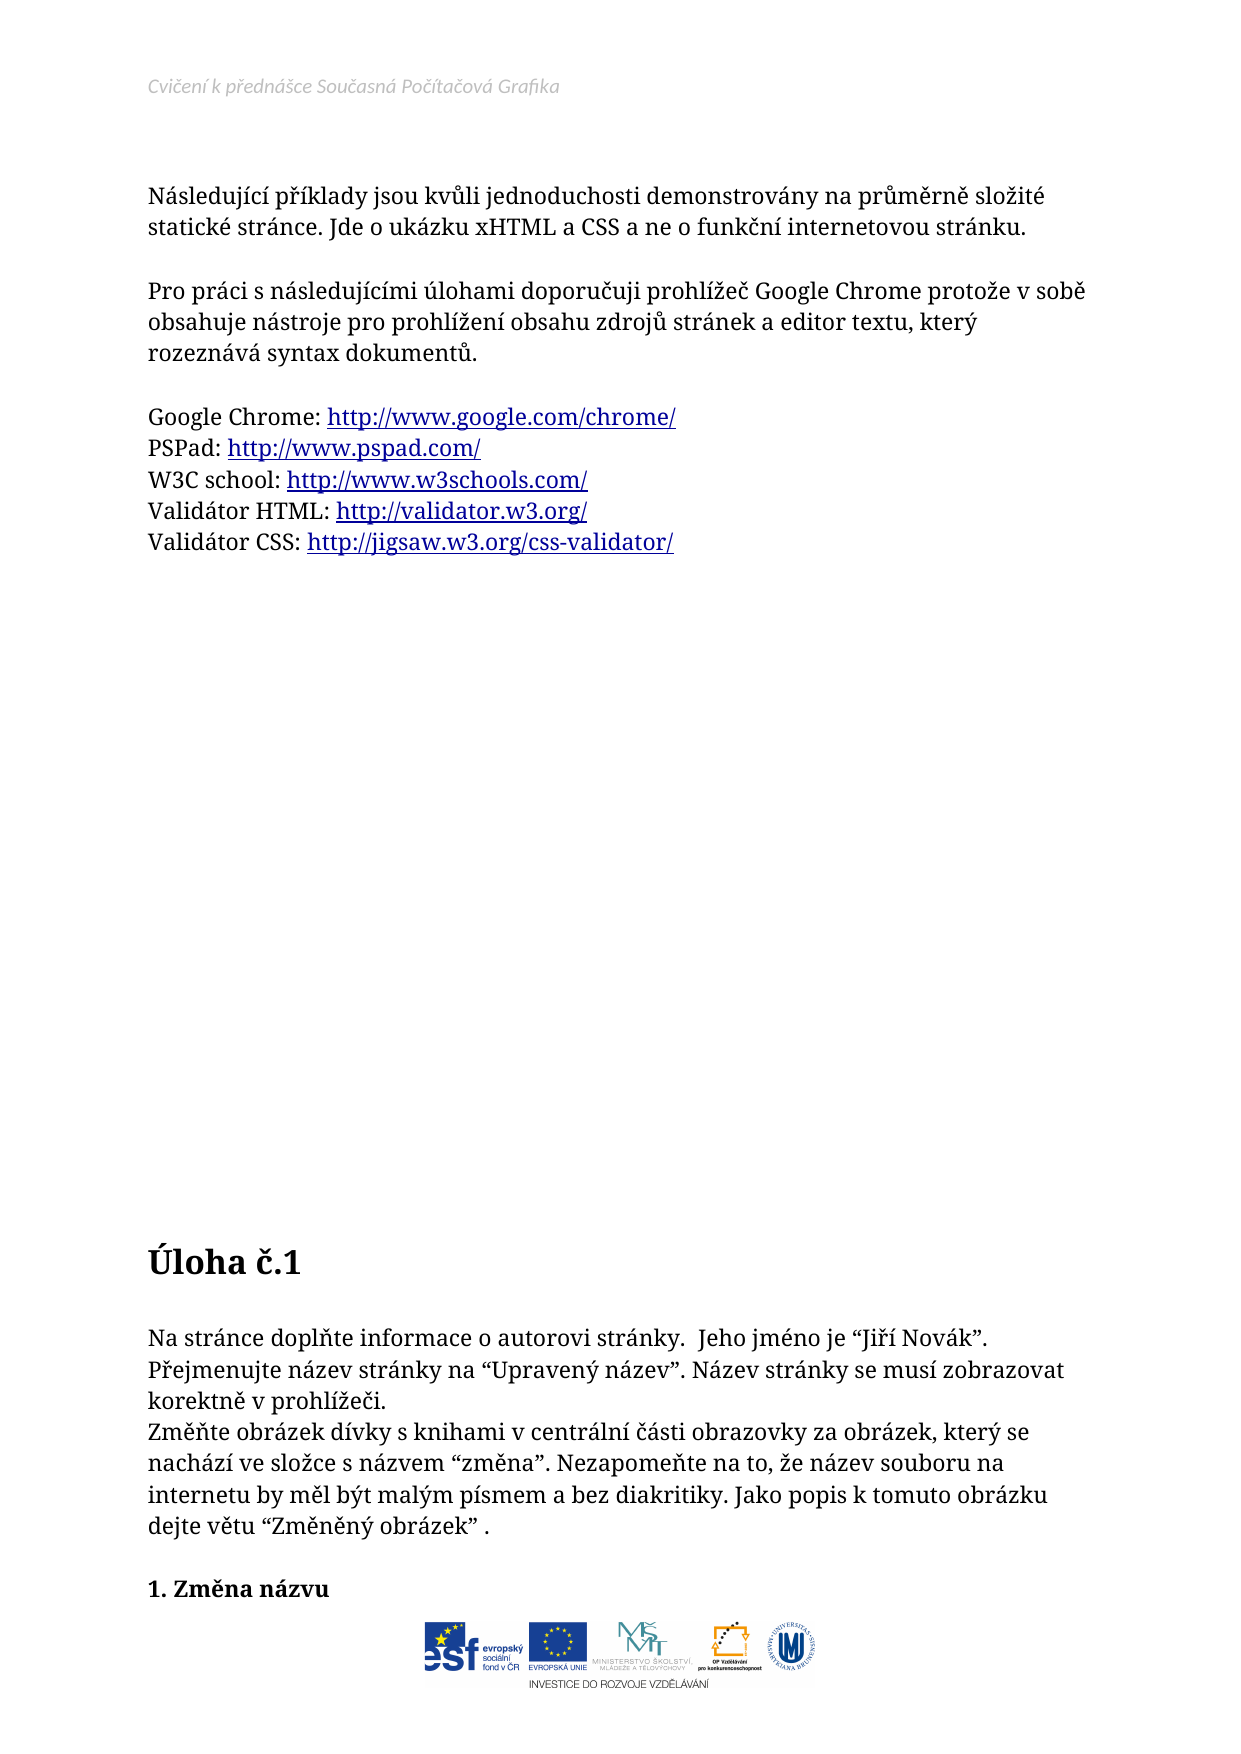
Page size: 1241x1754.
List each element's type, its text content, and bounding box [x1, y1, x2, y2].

text Úloha č.1 [148, 1238, 1093, 1284]
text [148, 148, 1093, 369]
picture [424, 1621, 816, 1688]
text W3C school: http://www.w3schools.com/ Validátor HTML: http://validator.w3.org/ Validátor CSS: http://jigsaw.w3.org/css-validator/ [148, 463, 1093, 557]
text Google Chrome: http://www.google.com/chrome/ PSPad: http://www.pspad.com/ [148, 369, 1093, 463]
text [148, 1284, 1093, 1605]
